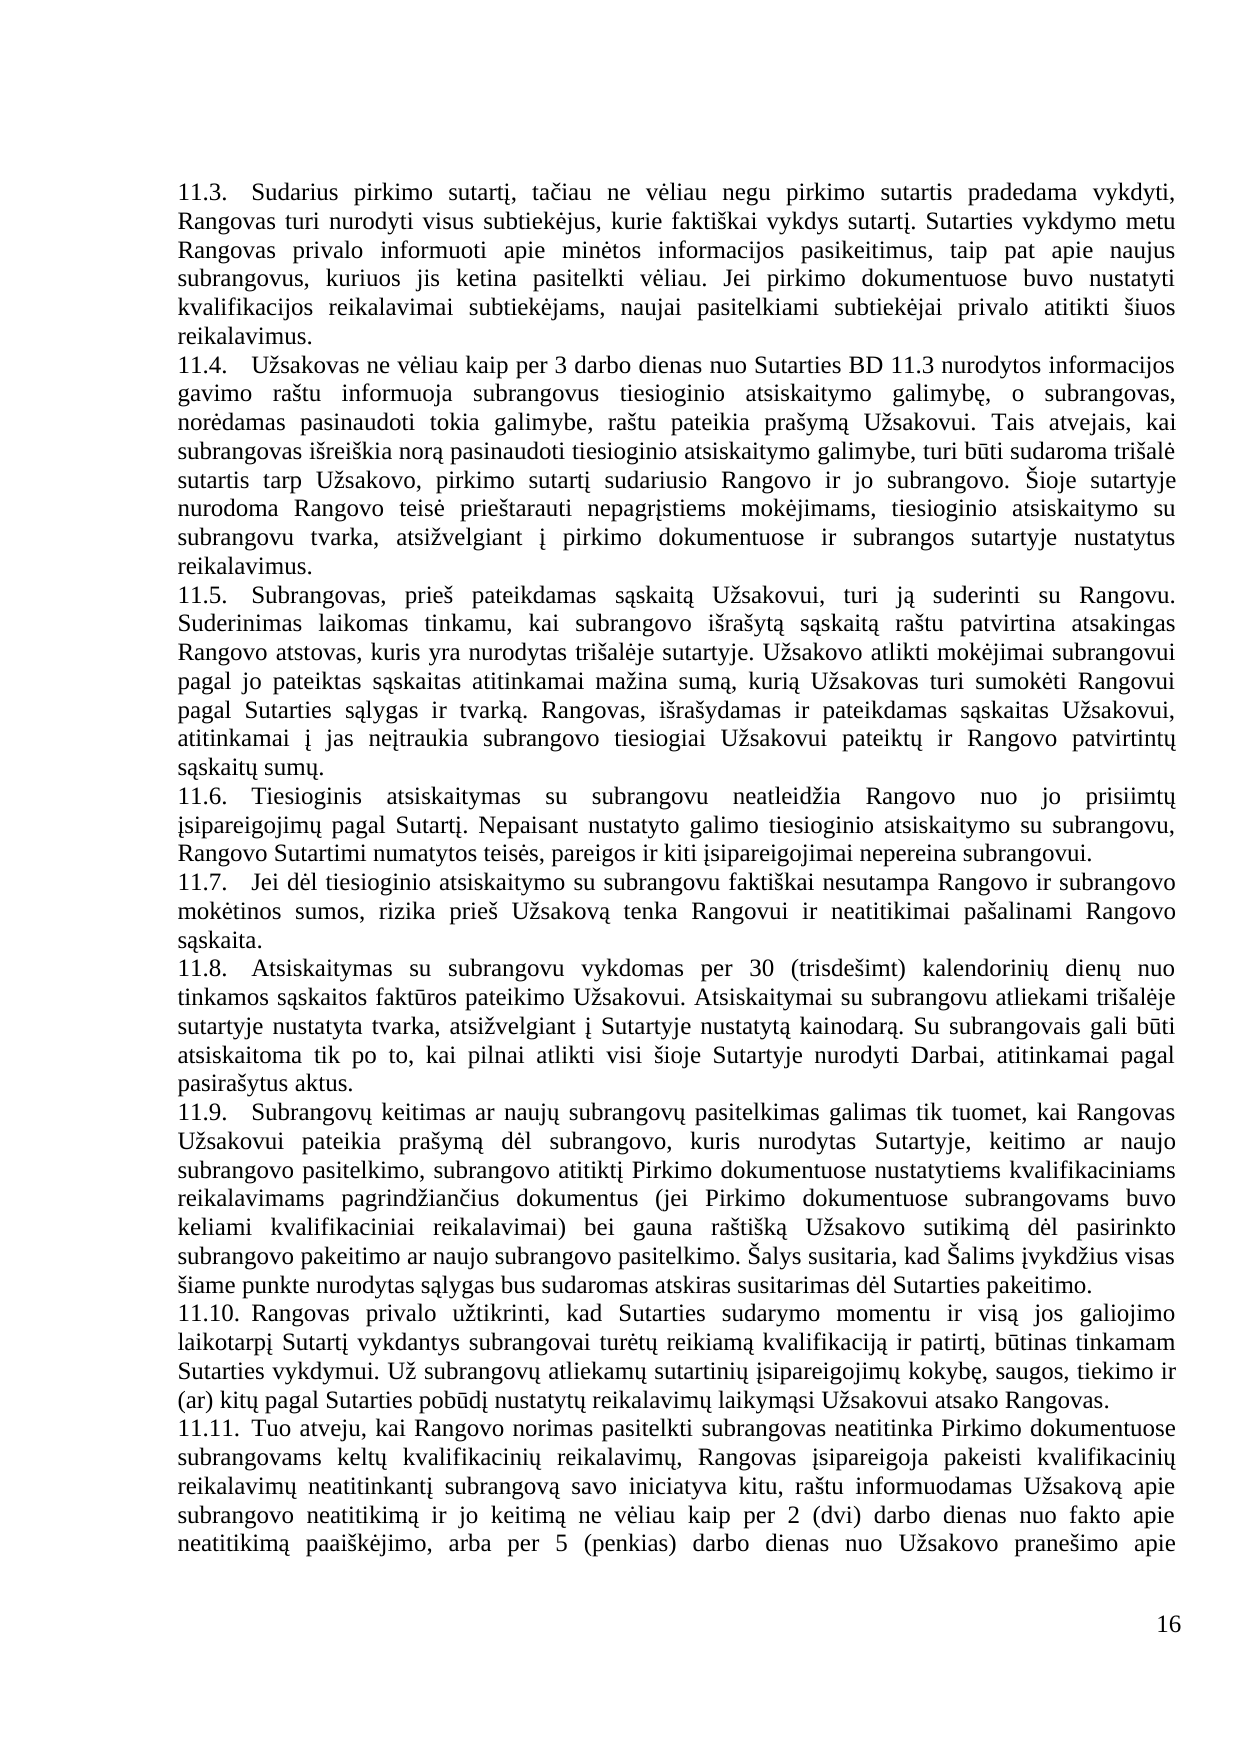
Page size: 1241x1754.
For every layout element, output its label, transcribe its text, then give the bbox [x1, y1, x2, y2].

list Rangovas privalo užtikrinti, kad Sutarties sudarymo momentu ir visą jos galiojimo laikotarpį Sutartį vykdantys subrangovai turėtų reikiamą kvalifikaciją ir patirtį, būtinas tinkamam Sutarties vykdymui. Už subrangovų atliekamų sutartinių įsipareigojimų kokybę, saugos, tiekimo ir (ar) kitų pagal Sutarties pobūdį nustatytų reikalavimų laikymąsi Užsakovui atsako Rangovas. [177, 1298, 1176, 1413]
list Sudarius pirkimo sutartį, tačiau ne vėliau negu pirkimo sutartis pradedama vykdyti, Rangovas turi nurodyti visus subtiekėjus, kurie faktiškai vykdys sutartį. Sutarties vykdymo metu Rangovas privalo informuoti apie minėtos informacijos pasikeitimus, taip pat apie naujus subrangovus, kuriuos jis ketina pasitelkti vėliau. Jei pirkimo dokumentuose buvo nustatyti kvalifikacijos reikalavimai subtiekėjams, naujai pasitelkiami subtiekėjai privalo atitikti šiuos reikalavimus. [177, 177, 1176, 350]
list Atsiskaitymas su subrangovu vykdomas per 30 (trisdešimt) kalendorinių dienų nuo tinkamos sąskaitos faktūros pateikimo Užsakovui. Atsiskaitymai su subrangovu atliekami trišalėje sutartyje nustatyta tvarka, atsižvelgiant į Sutartyje nustatytą kainodarą. Su subrangovais gali būti atsiskaitoma tik po to, kai pilnai atlikti visi šioje Sutartyje nurodyti Darbai, atitinkamai pagal pasirašytus aktus. [177, 953, 1176, 1097]
list Jei dėl tiesioginio atsiskaitymo su subrangovu faktiškai nesutampa Rangovo ir subrangovo mokėtinos sumos, rizika prieš Užsakovą tenka Rangovui ir neatitikimai pašalinami Rangovo sąskaita. [177, 867, 1176, 953]
list Užsakovas ne vėliau kaip per 3 darbo dienas nuo Sutarties BD 11.3 nurodytos informacijos gavimo raštu informuoja subrangovus tiesioginio atsiskaitymo galimybę, o subrangovas, norėdamas pasinaudoti tokia galimybe, raštu pateikia prašymą Užsakovui. Tais atvejais, kai subrangovas išreiškia norą pasinaudoti tiesioginio atsiskaitymo galimybe, turi būti sudaroma trišalė sutartis tarp Užsakovo, pirkimo sutartį sudariusio Rangovo ir jo subrangovo. Šioje sutartyje nurodoma Rangovo teisė prieštarauti nepagrįstiems mokėjimams, tiesioginio atsiskaitymo su subrangovu tvarka, atsižvelgiant į pirkimo dokumentuose ir subrangos sutartyje nustatytus reikalavimus. [177, 350, 1176, 580]
list Subrangovas, prieš pateikdamas sąskaitą Užsakovui, turi ją suderinti su Rangovu. Suderinimas laikomas tinkamu, kai subrangovo išrašytą sąskaitą raštu patvirtina atsakingas Rangovo atstovas, kuris yra nurodytas trišalėje sutartyje. Užsakovo atlikti mokėjimai subrangovui pagal jo pateiktas sąskaitas atitinkamai mažina sumą, kurią Užsakovas turi sumokėti Rangovui pagal Sutarties sąlygas ir tvarką. Rangovas, išrašydamas ir pateikdamas sąskaitas Užsakovui, atitinkamai į jas neįtraukia subrangovo tiesiogiai Užsakovui pateiktų ir Rangovo patvirtintų sąskaitų sumų. [177, 580, 1176, 781]
list Subrangovų keitimas ar naujų subrangovų pasitelkimas galimas tik tuomet, kai Rangovas Užsakovui pateikia prašymą dėl subrangovo, kuris nurodytas Sutartyje, keitimo ar naujo subrangovo pasitelkimo, subrangovo atitiktį Pirkimo dokumentuose nustatytiems kvalifikaciniams reikalavimams pagrindžiančius dokumentus (jei Pirkimo dokumentuose subrangovams buvo keliami kvalifikaciniai reikalavimai) bei gauna raštišką Užsakovo sutikimą dėl pasirinkto subrangovo pakeitimo ar naujo subrangovo pasitelkimo. Šalys susitaria, kad Šalims įvykdžius visas šiame punkte nurodytas sąlygas bus sudaromas atskiras susitarimas dėl Sutarties pakeitimo. [177, 1097, 1176, 1298]
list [177, 1413, 1176, 1557]
list Tiesioginis atsiskaitymas su subrangovu neatleidžia Rangovo nuo jo prisiimtų įsipareigojimų pagal Sutartį. Nepaisant nustatyto galimo tiesioginio atsiskaitymo su subrangovu, Rangovo Sutartimi numatytos teisės, pareigos ir kiti įsipareigojimai nepereina subrangovui. [177, 781, 1176, 867]
